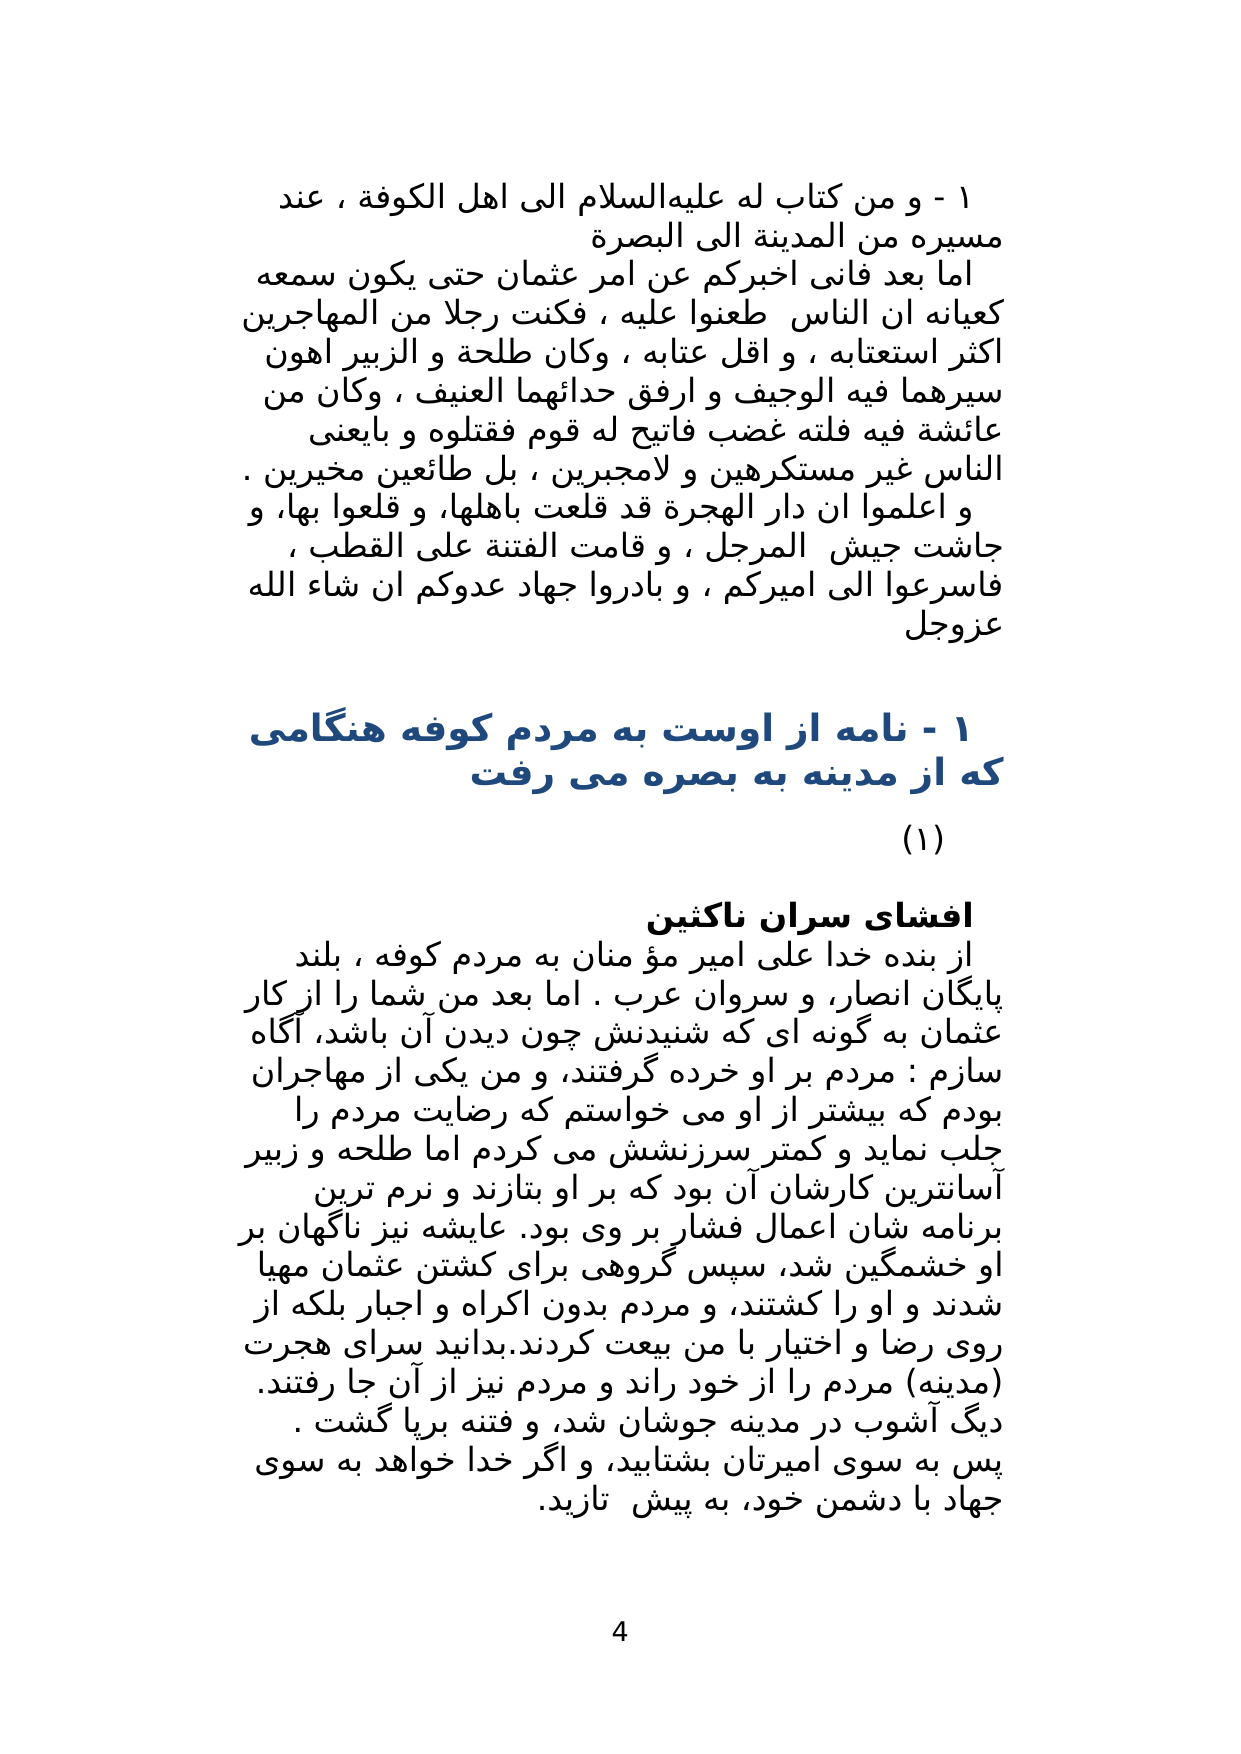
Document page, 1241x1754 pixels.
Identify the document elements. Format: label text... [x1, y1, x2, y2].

text ١ - و من كتاب له عليه‌السلام الى اهل الكوفة ، عند مسيره من المدينة الى البصرة [236, 177, 1004, 255]
text و اعلموا ان دار الهجرة قد قلعت باهلها، و قلعوا بها، و جاشت جيش ‍ المرجل ، و قامت الفتنة على القطب ، فاسرعوا الى اميركم ، و بادروا جهاد عدوكم ان شاء الله عزوجل [236, 488, 1004, 643]
subtitle ١ - نامه از اوست به مردم كوفه هنگامى كه از مدينه به بصره مى رفت [236, 707, 1004, 794]
text (١) [236, 819, 1004, 858]
text اما بعد فانى اخبركم عن امر عثمان حتى يكون سمعه كعيانه ان الناس ‍ طعنوا عليه ، فكنت رجلا من المهاجرين اكثر استعتابه ، و اقل عتابه ، وكان طلحة و الزبير اهون سيرهما فيه الوجيف و ارفق حدائهما العنيف ، وكان من عائشة فيه فلته غضب فاتيح له قوم فقتلوه و بايعنى الناس غير مستكرهين و لامجبرين ، بل طائعين مخيرين . [236, 255, 1004, 488]
text از بنده خدا على امير مؤ منان به مردم كوفه ، بلند پايگان انصار، و سروان عرب . اما بعد من شما را از كار عثمان به گونه اى كه شنيدنش چون ديدن آن باشد، آگاه سازم : مردم بر او خرده گرفتند، و من يكى از مهاجران بودم كه بيشتر از او مى خواستم كه رضايت مردم را جلب نمايد و كمتر سرزنشش مى كردم اما طلحه و زبير آسانترين كارشان آن بود كه بر او بتازند و نرم ترين برنامه شان اعمال فشار بر وى بود. عايشه نيز ناگهان بر او خشمگين شد، سپس گروهى براى كشتن عثمان مهيا شدند و او را كشتند، و مردم بدون اكراه و اجبار بلكه از روى رضا و اختيار با من بيعت كردند.بدانيد سراى هجرت (مدينه) مردم را از خود راند و مردم نيز از آن جا رفتند. ديگ آشوب در مدينه جوشان شد، و فتنه برپا گشت . پس به سوى اميرتان بشتابيد، و اگر خدا خواهد به سوى جهاد با دشمن خود، به پيش ‍ تازيد. [236, 935, 1004, 1518]
text افشاى سران ناكثين [236, 896, 1004, 935]
